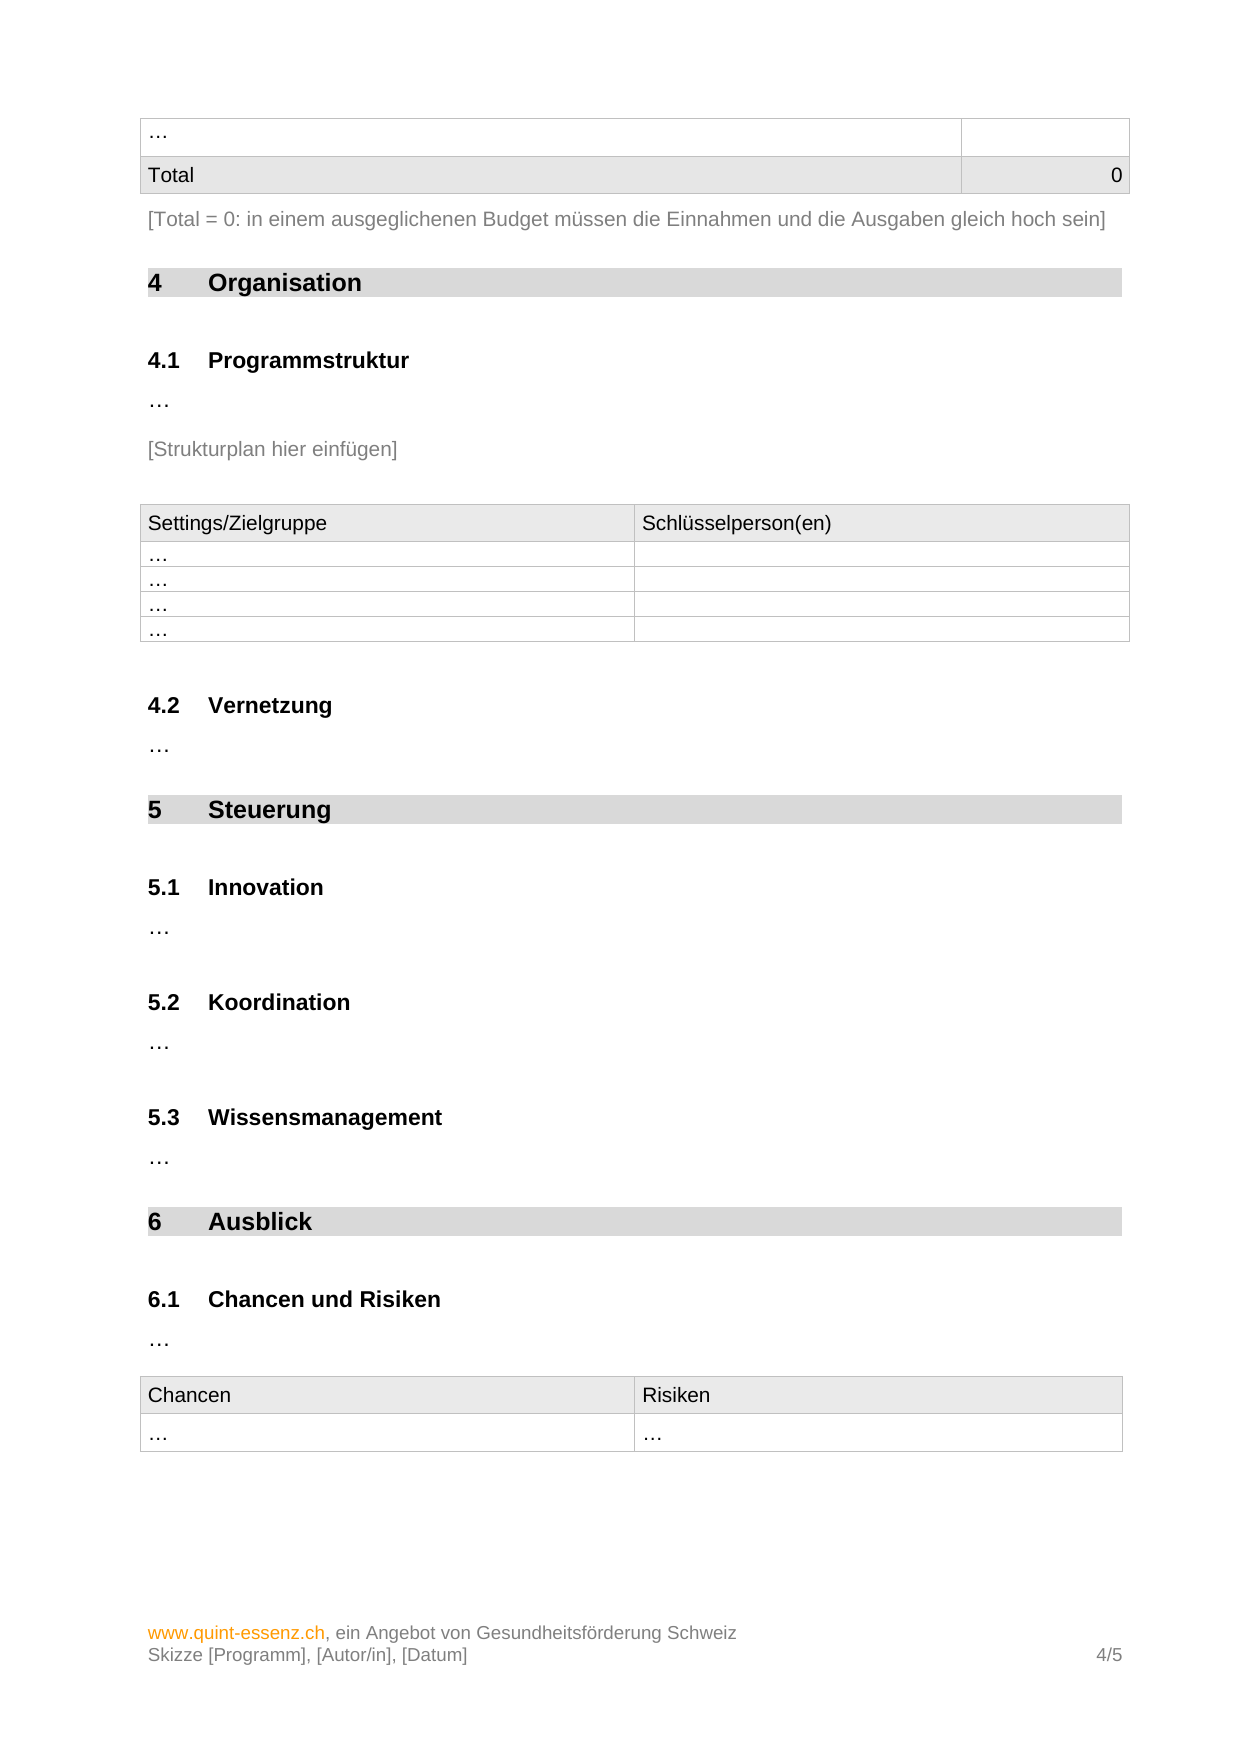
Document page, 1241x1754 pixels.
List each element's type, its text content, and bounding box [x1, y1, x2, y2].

table_cell … [141, 1414, 634, 1451]
table_cell [635, 567, 1129, 591]
subtitle Wissensmanagement [148, 1104, 1122, 1131]
text … [148, 386, 1122, 412]
table_header Risiken [635, 1377, 1122, 1413]
subtitle Ausblick [148, 1207, 1122, 1236]
text … [148, 731, 1122, 757]
subtitle Programmstruktur [148, 347, 1122, 373]
text … [148, 1028, 1122, 1054]
table_cell … [141, 119, 961, 156]
table_cell [962, 119, 1129, 156]
text [Strukturplan hier einfügen] [148, 437, 1122, 461]
table_cell … [141, 592, 634, 616]
subtitle Chancen und Risiken [148, 1286, 1122, 1312]
table_cell [635, 617, 1129, 641]
text … [148, 1324, 1122, 1351]
table_header Chancen [141, 1377, 634, 1413]
table_cell … [141, 542, 634, 566]
text [Total = 0: in einem ausgeglichenen Budget müssen die Einnahmen und die Ausgaben gleich hoch sein] [148, 207, 1122, 231]
table_cell [635, 542, 1129, 566]
table_cell [635, 592, 1129, 616]
subtitle Vernetzung [148, 692, 1122, 719]
subtitle Koordination [148, 989, 1122, 1015]
table_cell … [141, 617, 634, 641]
text … [148, 913, 1122, 939]
subtitle Innovation [148, 874, 1122, 900]
table_header Schlüsselperson(en) [635, 505, 1129, 541]
table_cell 0 [962, 157, 1129, 193]
table_cell … [635, 1414, 1122, 1451]
subtitle Steuerung [148, 795, 1122, 824]
text … [148, 1143, 1122, 1169]
table_cell … [141, 567, 634, 591]
table_cell Total [141, 157, 961, 193]
subtitle Organisation [148, 268, 1122, 297]
table_header Settings/Zielgruppe [141, 505, 634, 541]
